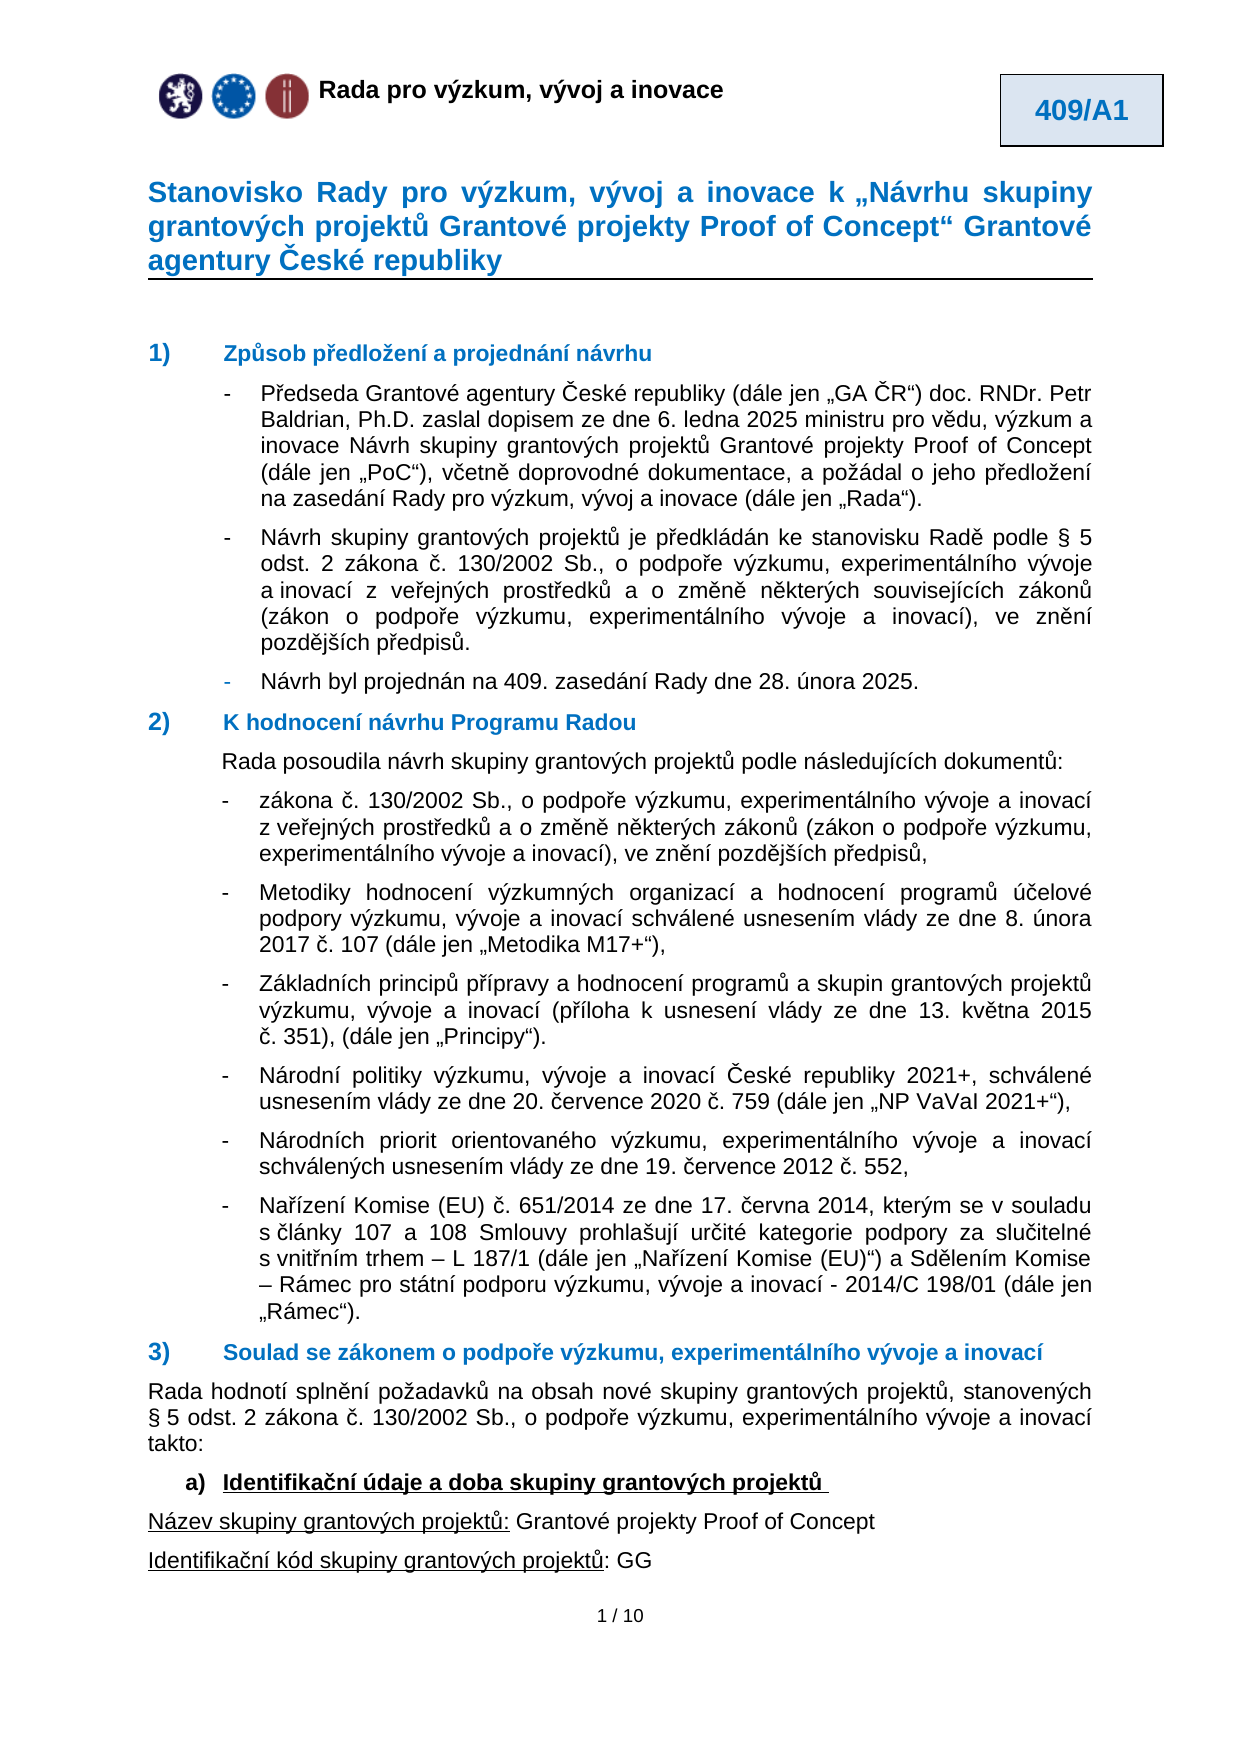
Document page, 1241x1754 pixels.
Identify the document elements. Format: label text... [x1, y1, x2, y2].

text Identifikační kód skupiny grantových projektů: GG [148, 1547, 1093, 1573]
list Nařízení Komise (EU) č. 651/2014 ze dne 17. června 2014, kterým se v souladu s články 107 a 108 Smlouvy prohlašují určité kategorie podpory za slučitelné s vnitřním trhem – L 187/1 (dále jen „Nařízení Komise (EU)“) a Sdělením Komise – Rámec pro státní podporu výzkumu, vývoje a inovací - 2014/C 198/01 (dále jen „Rámec“). [221, 1192, 1093, 1324]
text Stanovisko Rady pro výzkum, vývoj a inovace k „Návrhu skupiny grantových projektů Grantové projekty Proof of Concept“ Grantové agentury České republiky [148, 176, 1093, 278]
text Rada posoudila návrh skupiny grantových projektů podle následujících dokumentů: [221, 748, 1093, 774]
list Národních priorit orientovaného výzkumu, experimentálního vývoje a inovací schválených usnesením vlády ze dne 19. července 2012 č. 552, [221, 1127, 1093, 1180]
list Metodiky hodnocení výzkumných organizací a hodnocení programů účelové podpory výzkumu, vývoje a inovací schválené usnesením vlády ze dne 8. února 2017 č. 107 (dále jen „Metodika M17+“), [221, 879, 1093, 958]
list Návrh skupiny grantových projektů je předkládán ke stanovisku Radě podle § 5 odst. 2 zákona č. 130/2002 Sb., o podpoře výzkumu, experimentálního vývoje a inovací z veřejných prostředků a o změně některých souvisejících zákonů (zákon o podpoře výzkumu, experimentálního vývoje a inovací), ve znění pozdějších předpisů. [223, 524, 1093, 656]
list Identifikační údaje a doba skupiny grantových projektů [185, 1469, 1093, 1496]
list Základních principů přípravy a hodnocení programů a skupin grantových projektů výzkumu, vývoje a inovací (příloha k usnesení vlády ze dne 13. května 2015 č. 351), (dále jen „Principy“). [221, 970, 1093, 1049]
list Soulad se zákonem o podpoře výzkumu, experimentálního vývoje a inovací [148, 1336, 1093, 1365]
list Národní politiky výzkumu, vývoje a inovací České republiky 2021+, schválené usnesením vlády ze dne 20. července 2020 č. 759 (dále jen „NP VaVaI 2021+“), [221, 1062, 1093, 1114]
list zákona č. 130/2002 Sb., o podpoře výzkumu, experimentálního vývoje a inovací z veřejných prostředků a o změně některých zákonů (zákon o podpoře výzkumu, experimentálního vývoje a inovací), ve znění pozdějších předpisů, [221, 787, 1093, 866]
list Návrh byl projednán na 409. zasedání Rady dne 28. února 2025. [223, 668, 1093, 694]
list K hodnocení návrhu Programu Radou [148, 707, 1093, 736]
list Způsob předložení a projednání návrhu [148, 338, 1093, 367]
picture [158, 73, 309, 120]
list Předseda Grantové agentury České republiky (dále jen „GA ČR“) doc. RNDr. Petr Baldrian, Ph.D. zaslal dopisem ze dne 6. ledna 2025 ministru pro vědu, výzkum a inovace Návrh skupiny grantových projektů Grantové projekty Proof of Concept (dále jen „PoC“), včetně doprovodné dokumentace, a požádal o jeho předložení na zasedání Rady pro výzkum, vývoj a inovace (dále jen „Rada“). [223, 379, 1093, 511]
text Rada hodnotí splnění požadavků na obsah nové skupiny grantových projektů, stanovených § 5 odst. 2 zákona č. 130/2002 Sb., o podpoře výzkumu, experimentálního vývoje a inovací takto: [148, 1378, 1093, 1457]
text Název skupiny grantových projektů: Grantové projekty Proof of Concept [148, 1508, 1093, 1534]
